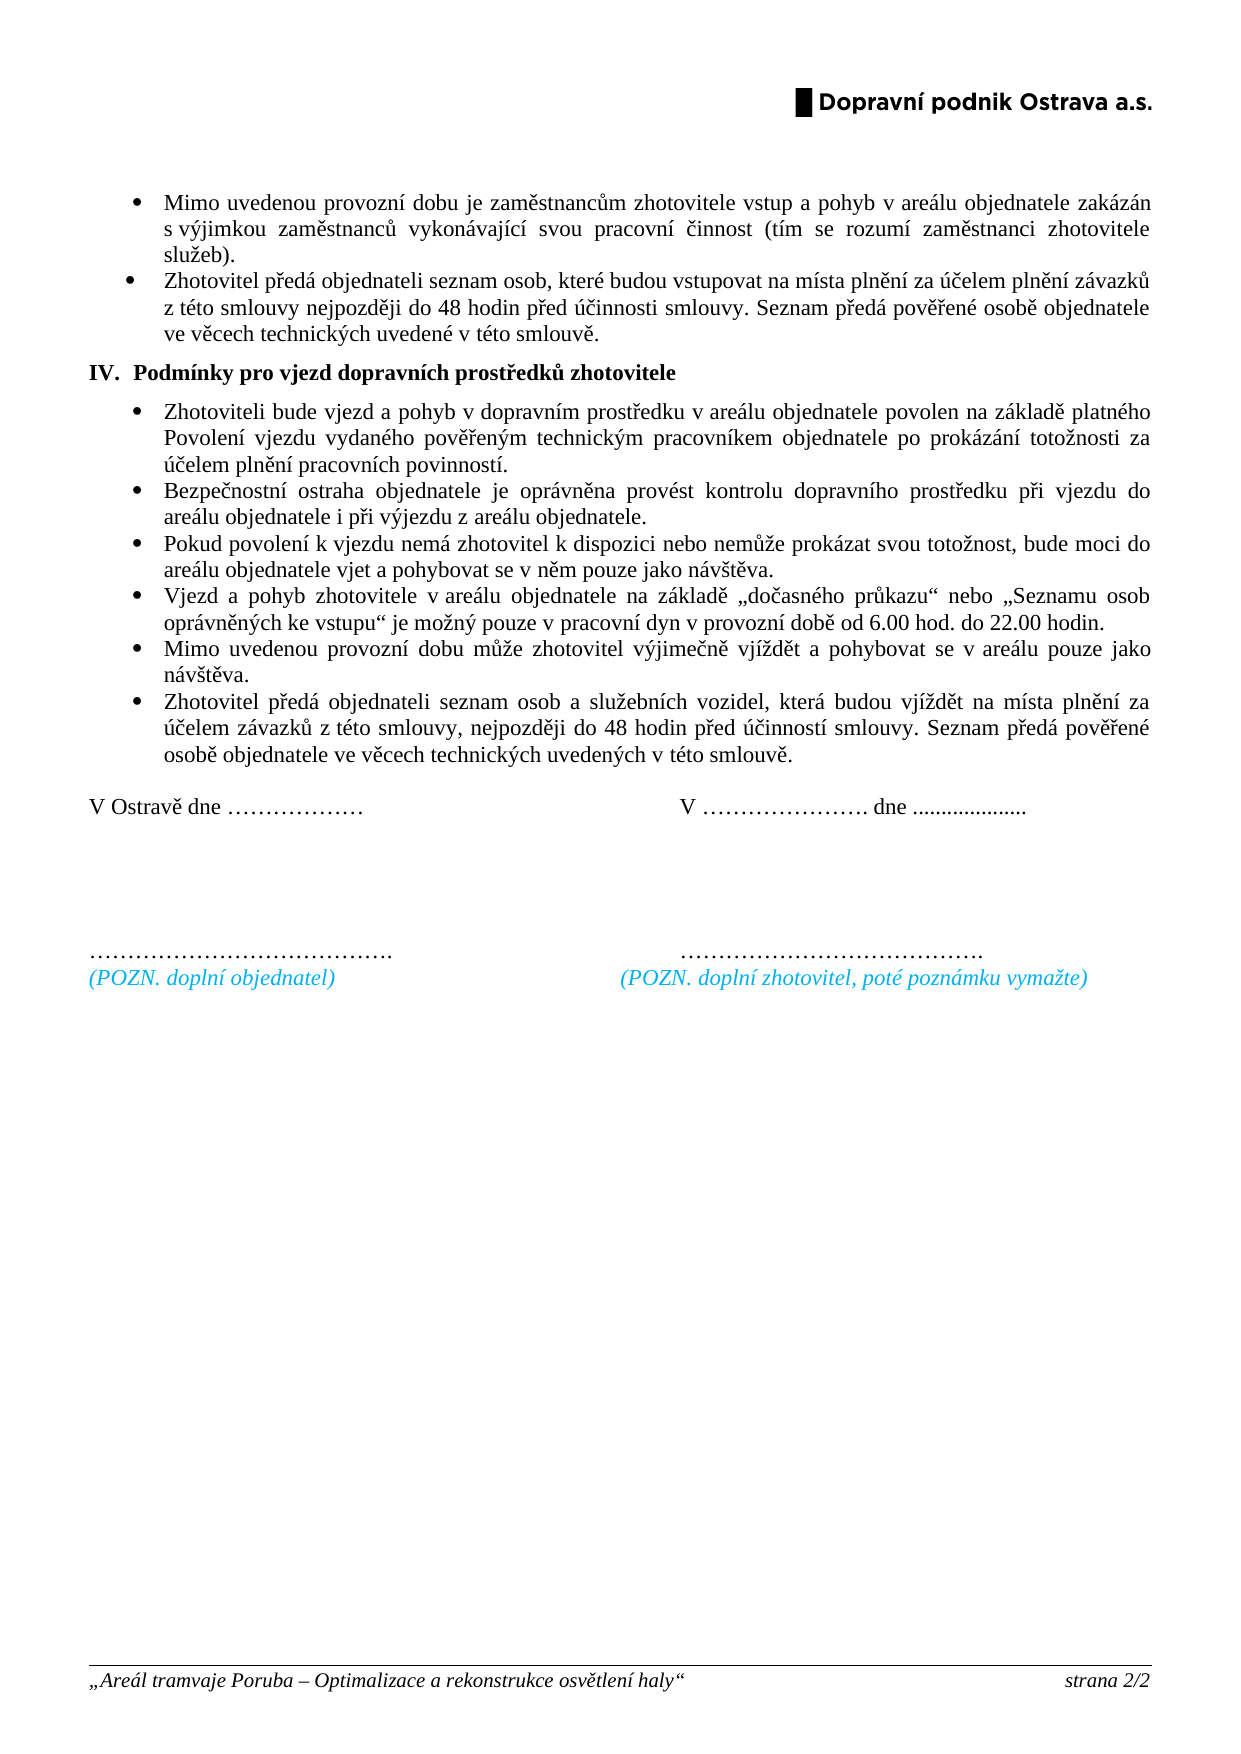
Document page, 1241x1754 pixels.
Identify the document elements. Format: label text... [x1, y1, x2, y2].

list Zhotoviteli bude vjezd a pohyb v dopravním prostředku v areálu objednatele povolen na základě platného Povolení vjezdu vydaného pověřeným technickým pracovníkem objednatele po prokázání totožnosti za účelem plnění pracovních povinností. [133, 398, 1152, 477]
list Podmínky pro vjezd dopravních prostředků zhotovitele [89, 359, 1152, 386]
text V Ostravě dne ……………… V …………………. dne .................... [89, 793, 1149, 820]
picture [795, 88, 1152, 117]
list Pokud povolení k vjezdu nemá zhotovitel k dispozici nebo nemůže prokázat svou totožnost, bude moci do areálu objednatele vjet a pohybovat se v něm pouze jako návštěva. [133, 530, 1152, 582]
text (POZN. doplní objednatel) (POZN. doplní zhotovitel, poté poznámku vymažte) [89, 964, 1149, 990]
list Mimo uvedenou provozní dobu může zhotovitel výjimečně vjíždět a pohybovat se v areálu pouze jako návštěva. [133, 635, 1152, 688]
list Zhotovitel předá objednateli seznam osob a služebních vozidel, která budou vjíždět na místa plnění za účelem závazků z této smlouvy, nejpozději do 48 hodin před účinností smlouvy. Seznam předá pověřené osobě objednatele ve věcech technických uvedených v této smlouvě. [133, 688, 1152, 767]
list Zhotovitel předá objednateli seznam osob, které budou vstupovat na místa plnění za účelem plnění závazků z této smlouvy nejpozději do 48 hodin před účinnosti smlouvy. Seznam předá pověřené osobě objednatele ve věcech technických uvedené v této smlouvě. [126, 268, 1152, 347]
list Bezpečnostní ostraha objednatele je oprávněna provést kontrolu dopravního prostředku při vjezdu do areálu objednatele i při výjezdu z areálu objednatele. [133, 477, 1152, 530]
text …………………………………. …………………………………. [89, 938, 1152, 964]
list Mimo uvedenou provozní dobu je zaměstnancům zhotovitele vstup a pohyb v areálu objednatele zakázán s výjimkou zaměstnanců vykonávající svou pracovní činnost (tím se rozumí zaměstnanci zhotovitele služeb). [133, 188, 1152, 268]
list Vjezd a pohyb zhotovitele v areálu objednatele na základě „dočasného průkazu“ nebo „Seznamu osob oprávněných ke vstupu“ je možný pouze v pracovní dyn v provozní době od 6.00 hod. do 22.00 hodin. [133, 582, 1152, 635]
